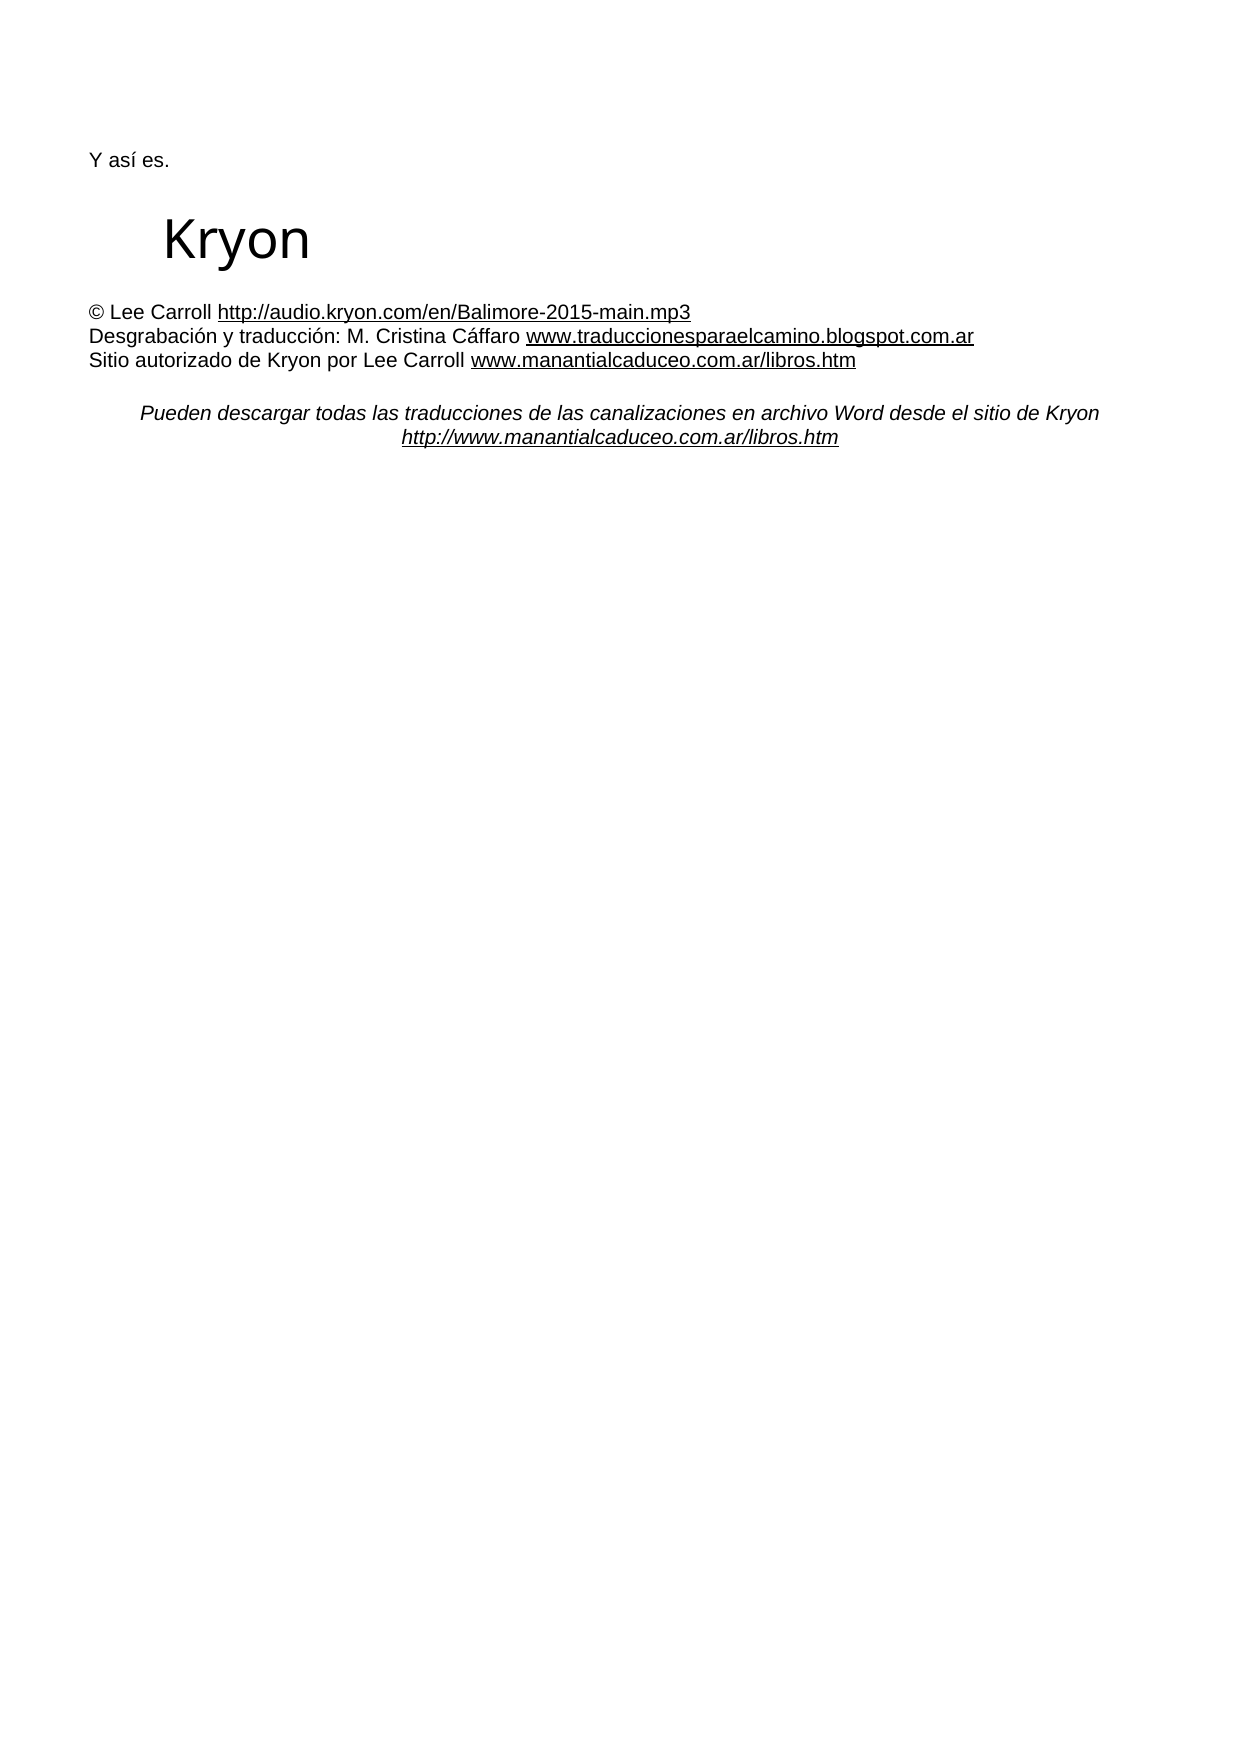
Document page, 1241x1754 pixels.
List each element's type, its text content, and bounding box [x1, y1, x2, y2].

text Pueden descargar todas las traducciones de las canalizaciones en archivo Word desde el sitio de Kryon http://www.manantialcaduceo.com.ar/libros.htm [89, 401, 1152, 448]
text Kryon [89, 201, 1152, 274]
text © Lee Carroll http://audio.kryon.com/en/Balimore-2015-main.mp3 Desgrabación y traducción: M. Cristina Cáffaro www.traduccionesparaelcamino.blogspot.com.ar Sitio autorizado de Kryon por Lee Carroll www.manantialcaduceo.com.ar/libros.htm [89, 299, 1152, 371]
text Y así es. [89, 148, 1152, 172]
